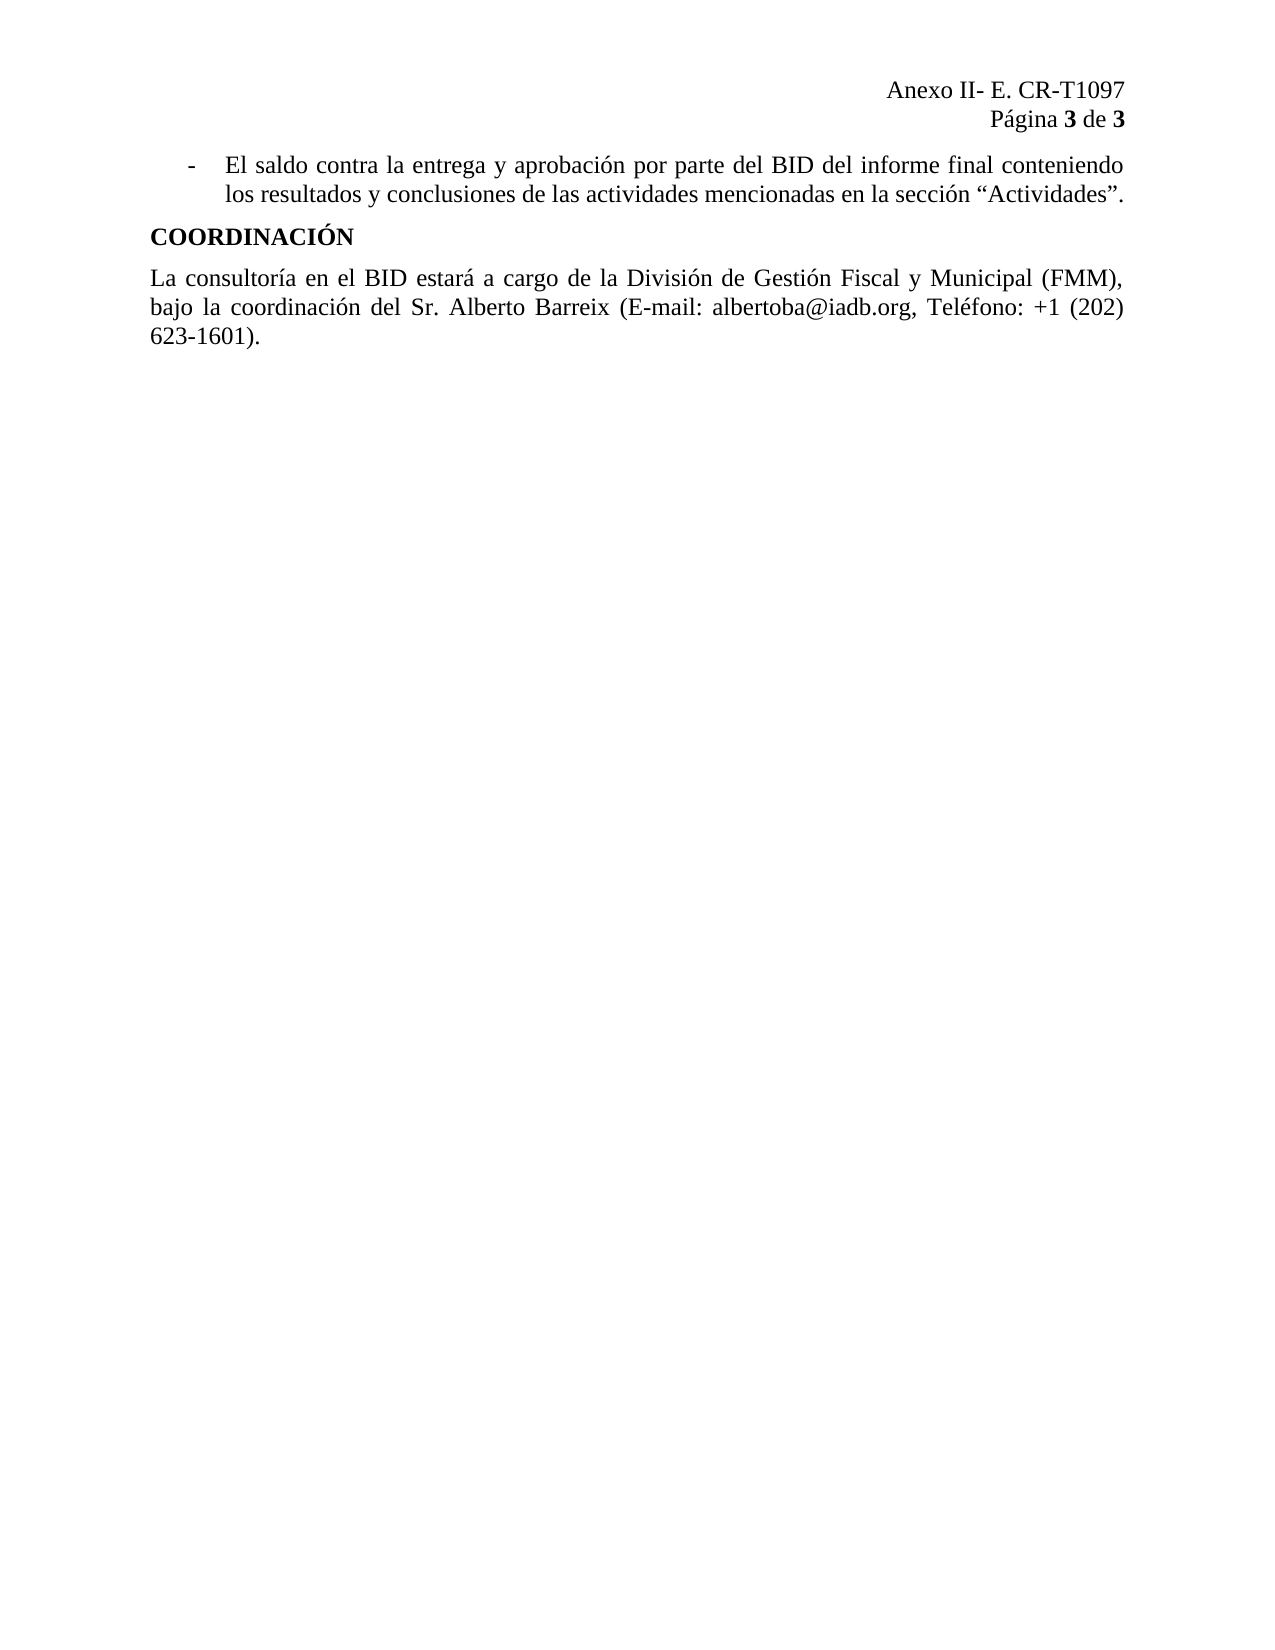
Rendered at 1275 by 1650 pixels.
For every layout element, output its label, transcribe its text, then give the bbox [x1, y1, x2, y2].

list La consultoría en el BID estará a cargo de la División de Gestión Fiscal y Municipal (FMM), bajo la coordinación del Sr. Alberto Barreix (E-mail: albertoba@iadb.org, Teléfono: +1 (202) 623-1601). [150, 263, 1125, 349]
list El saldo contra la entrega y aprobación por parte del BID del informe final conteniendo los resultados y conclusiones de las actividades mencionadas en la sección “Actividades”. [187, 150, 1125, 207]
list COORDINACIÓN [150, 222, 1125, 251]
